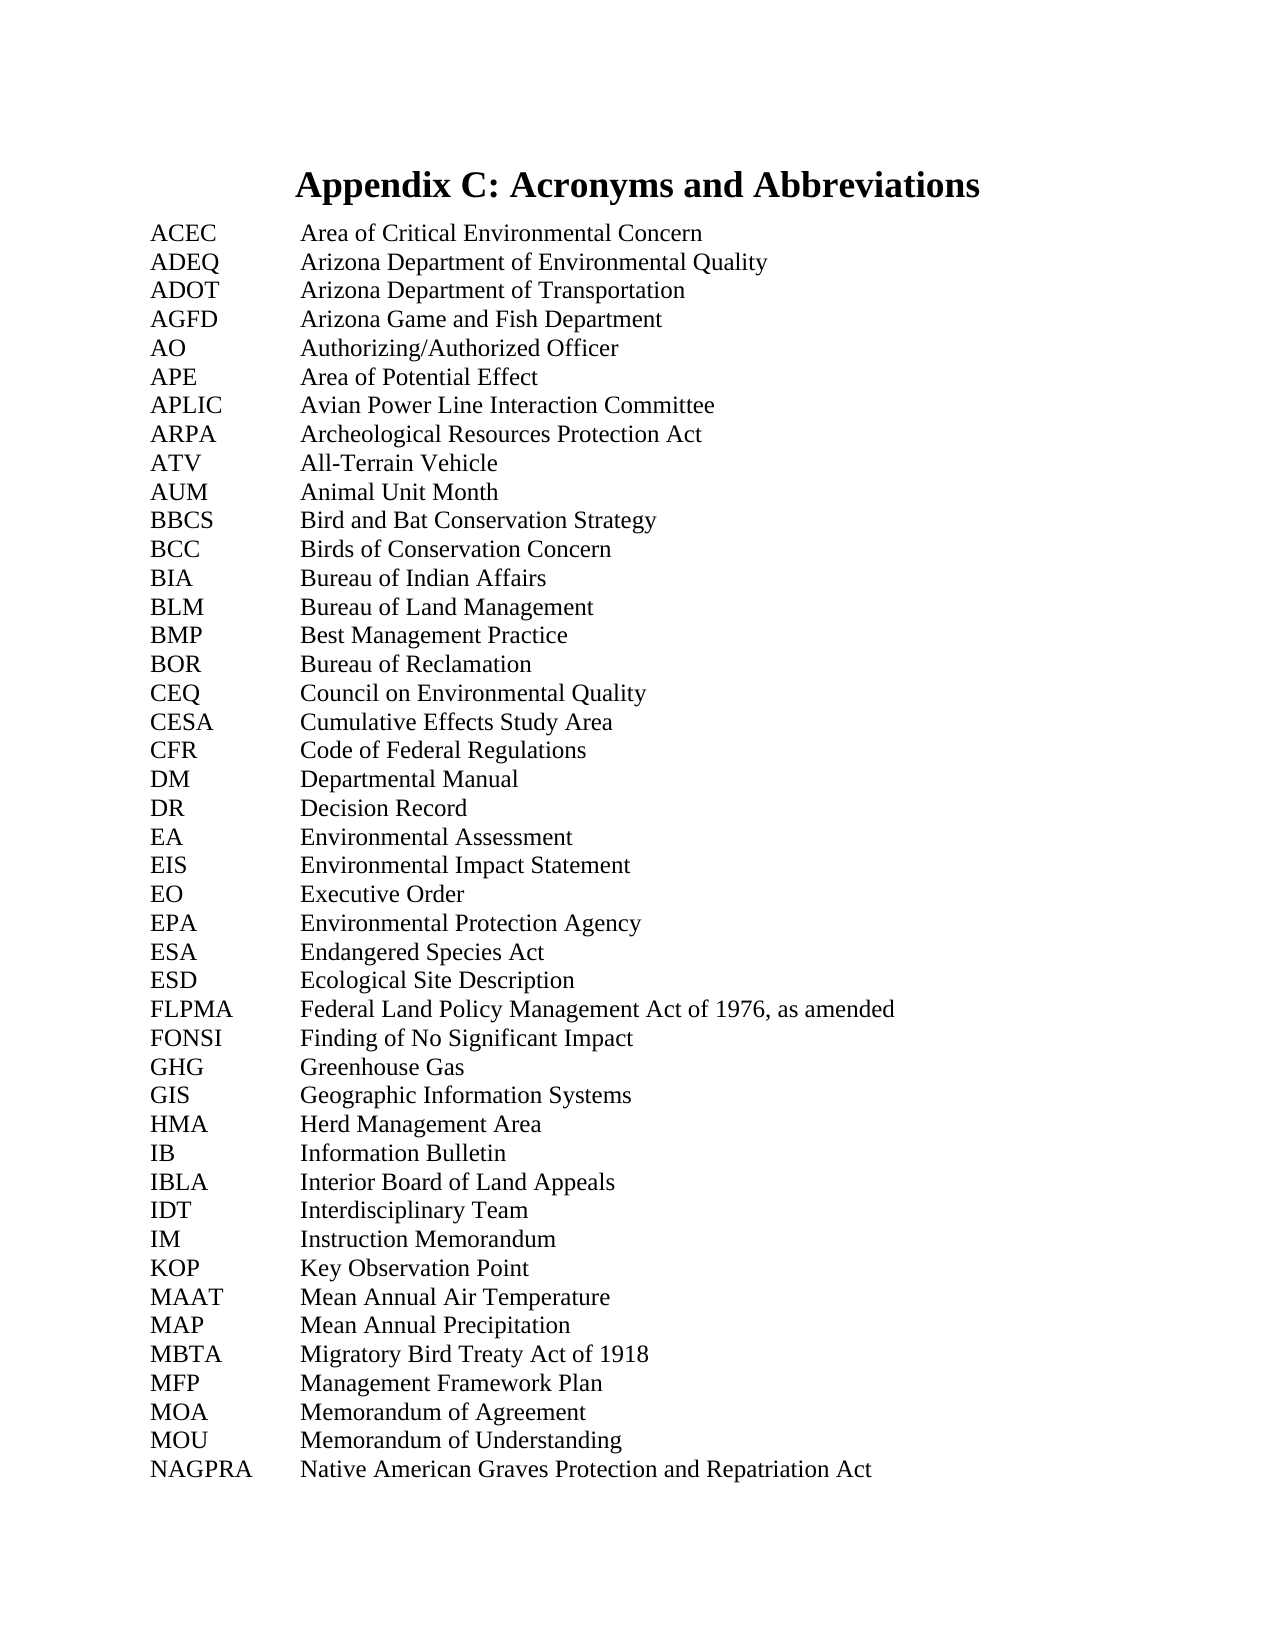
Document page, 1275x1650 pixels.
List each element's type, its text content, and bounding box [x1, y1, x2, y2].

list AO Authorizing/Authorized Officer [150, 333, 1125, 362]
list MFP Management Framework Plan [150, 1368, 1125, 1397]
list IB Information Bulletin [150, 1138, 1125, 1167]
list APLIC Avian Power Line Interaction Committee [150, 391, 1125, 419]
list EPA Environmental Protection Agency [150, 908, 1125, 937]
list DR Decision Record [150, 793, 1125, 822]
list FONSI Finding of No Significant Impact [150, 1023, 1125, 1052]
subtitle Appendix C: Acronyms and Abbreviations [150, 162, 1125, 206]
list NAGPRA Native American Graves Protection and Repatriation Act [150, 1454, 1125, 1483]
list AUM Animal Unit Month [150, 477, 1125, 506]
list BCC Birds of Conservation Concern [150, 534, 1125, 563]
list KOP Key Observation Point [150, 1253, 1125, 1282]
list ADOT Arizona Department of Transportation [150, 276, 1125, 304]
list ACEC Area of Critical Environmental Concern [150, 218, 1125, 247]
list BMP Best Management Practice [150, 621, 1125, 649]
list IDT Interdisciplinary Team [150, 1196, 1125, 1224]
list ESD Ecological Site Description [150, 966, 1125, 994]
list AGFD Arizona Game and Fish Department [150, 304, 1125, 333]
list BOR Bureau of Reclamation [150, 649, 1125, 678]
list MAP Mean Annual Precipitation [150, 1311, 1125, 1339]
list EA Environmental Assessment [150, 822, 1125, 851]
list EIS Environmental Impact Statement [150, 851, 1125, 879]
list CESA Cumulative Effects Study Area [150, 707, 1125, 736]
list MBTA Migratory Bird Treaty Act of 1918 [150, 1339, 1125, 1368]
list MAAT Mean Annual Air Temperature [150, 1282, 1125, 1311]
list ADEQ Arizona Department of Environmental Quality [150, 247, 1125, 276]
list ARPA Archeological Resources Protection Act [150, 419, 1125, 448]
list CFR Code of Federal Regulations [150, 736, 1125, 764]
list ATV All-Terrain Vehicle [150, 448, 1125, 477]
list GIS Geographic Information Systems [150, 1081, 1125, 1109]
list MOU Memorandum of Understanding [150, 1426, 1125, 1454]
list BLM Bureau of Land Management [150, 592, 1125, 621]
list GHG Greenhouse Gas [150, 1052, 1125, 1081]
list BIA Bureau of Indian Affairs [150, 563, 1125, 592]
list DM Departmental Manual [150, 764, 1125, 793]
list HMA Herd Management Area [150, 1109, 1125, 1138]
list APE Area of Potential Effect [150, 362, 1125, 391]
list CEQ Council on Environmental Quality [150, 678, 1125, 707]
list EO Executive Order [150, 879, 1125, 908]
list MOA Memorandum of Agreement [150, 1397, 1125, 1426]
list IBLA Interior Board of Land Appeals [150, 1167, 1125, 1196]
list ESA Endangered Species Act [150, 937, 1125, 966]
list BBCS Bird and Bat Conservation Strategy [150, 506, 1125, 534]
list IM Instruction Memorandum [150, 1224, 1125, 1253]
list FLPMA Federal Land Policy Management Act of 1976, as amended [150, 994, 1125, 1023]
